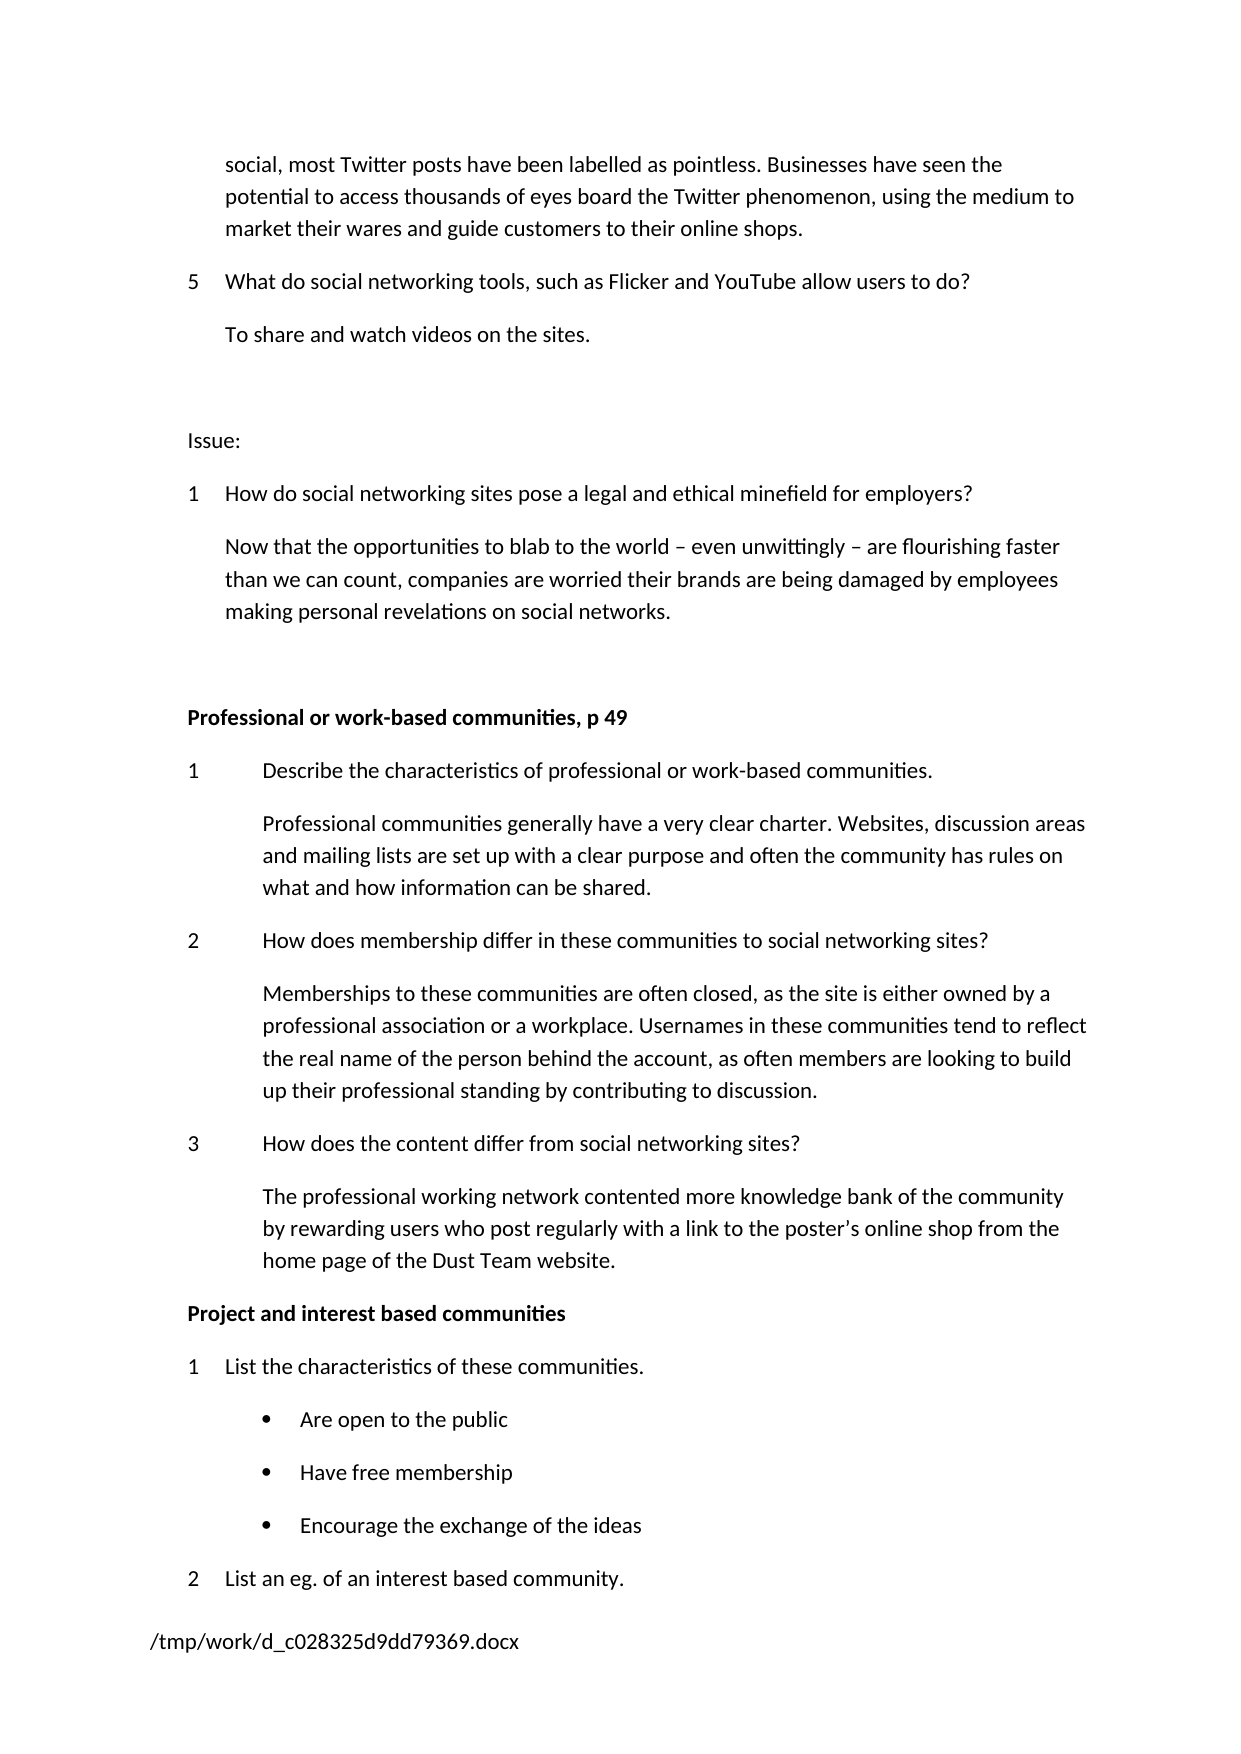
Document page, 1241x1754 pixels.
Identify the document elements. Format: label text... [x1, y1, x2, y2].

list How does membership differ in these communities to social networking sites? [187, 926, 1090, 954]
list Now that the opportunities to blab to the world – even unwittingly – are flourishing faster than we can count, companies are worried their brands are being damaged by employees making personal revelations on social networks. [225, 532, 1090, 625]
list Describe the characteristics of professional or work-based communities. [187, 756, 1090, 784]
list Professional communities generally have a very clear charter. Websites, discussion areas and mailing lists are set up with a clear purpose and often the community has rules on what and how information can be shared. [262, 809, 1090, 901]
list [225, 150, 1090, 242]
list Have free membership [262, 1458, 1090, 1486]
list Are open to the public [262, 1405, 1090, 1433]
list Professional or work-based communities, p 49 [187, 703, 1090, 731]
list How do social networking sites pose a legal and ethical minefield for employers? [187, 479, 1090, 507]
list Issue: [187, 426, 1090, 454]
list The professional working network contented more knowledge bank of the community by rewarding users who post regularly with a link to the poster’s online shop from the home page of the Dust Team website. [262, 1182, 1090, 1274]
list How does the content differ from social networking sites? [187, 1129, 1090, 1157]
list Memberships to these communities are often closed, as the site is either owned by a professional association or a workplace. Usernames in these communities tend to reflect the real name of the person behind the account, as often members are looking to build up their professional standing by contributing to discussion. [262, 979, 1090, 1104]
list List an eg. of an interest based community. [187, 1564, 1090, 1592]
list Encourage the exchange of the ideas [262, 1511, 1090, 1539]
list To share and watch videos on the sites. [225, 320, 1090, 348]
list What do social networking tools, such as Flicker and YouTube allow users to do? [187, 267, 1090, 295]
list List the characteristics of these communities. [187, 1352, 1090, 1380]
list Project and interest based communities [187, 1299, 1090, 1327]
